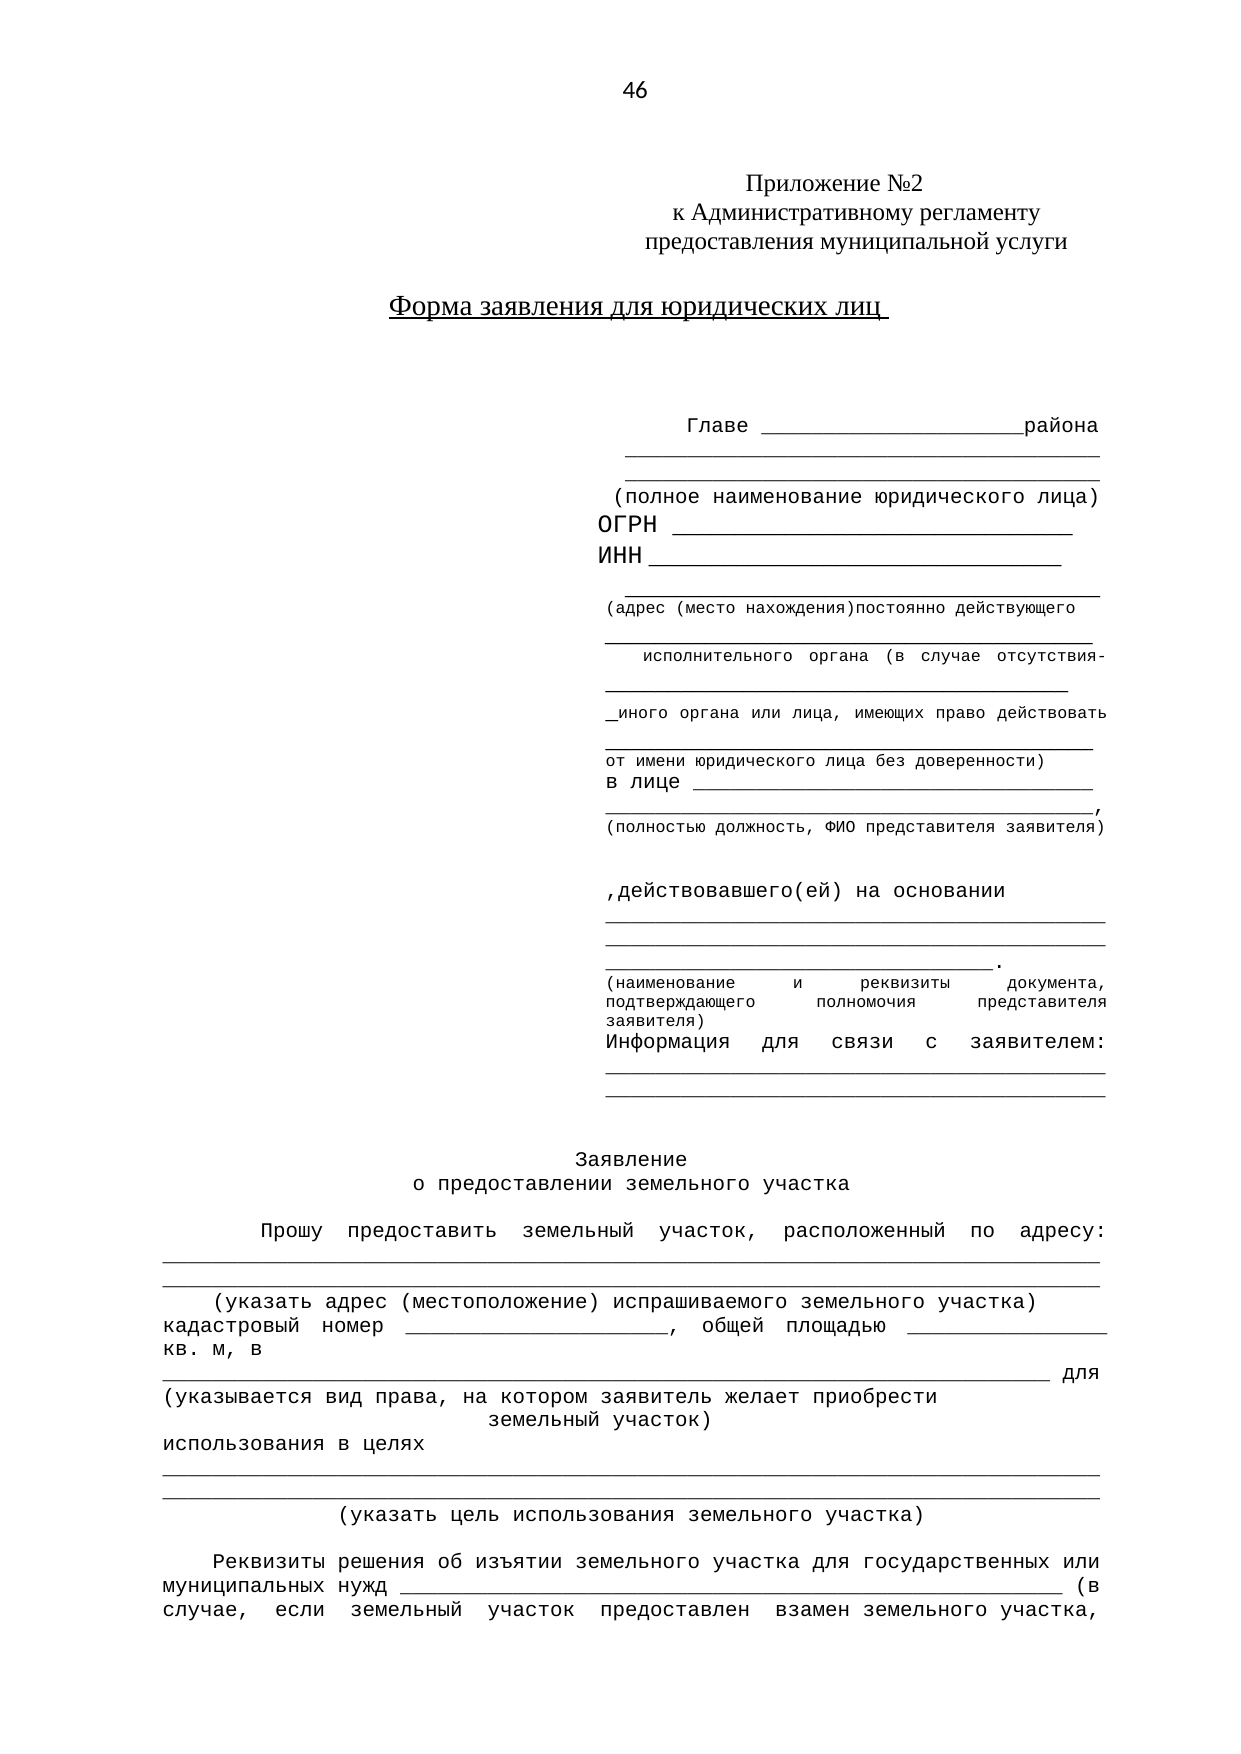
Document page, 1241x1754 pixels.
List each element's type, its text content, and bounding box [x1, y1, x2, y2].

text _______________________________________________________________________ для [162, 1362, 1107, 1386]
text ______________________________________ [162, 462, 1107, 486]
text Заявление [162, 1149, 1107, 1173]
text в лице ________________________________ [605, 771, 1107, 795]
text (адрес (место нахождения)постоянно действующего [605, 600, 1107, 618]
text (указывается вид права, на котором заявитель желает приобрести [162, 1386, 1107, 1409]
text _______________________________________, [605, 795, 1107, 818]
text кадастровый номер _____________________, общей площадью ________________ кв. м, в [162, 1315, 1107, 1362]
text случае, если земельный участок предоставлен взамен земельного участка, [162, 1598, 1107, 1622]
text (полное наименование юридического лица) [162, 486, 1107, 509]
text (указать адрес (местоположение) испрашиваемого земельного участка) [162, 1291, 1107, 1315]
text ,действовавшего(ей) на основании [605, 880, 1107, 903]
text ______________________________________ [162, 571, 1107, 600]
text земельный участок) [162, 1409, 1107, 1433]
text ИНН _________________________________ [162, 540, 1107, 571]
text от имени юридического лица без доверенности) [605, 752, 1107, 771]
text исполнительного органа (в случае отсутствия-______________________________________иного органа или лица, имеющих право действовать _______________________________________ [546, 647, 1107, 752]
text ___________________________________________________________________________ [162, 1267, 1107, 1291]
text ОГРН ________________________________ [162, 509, 1107, 540]
text _______________________________________________________________________. [605, 927, 1107, 974]
text (полностью должность, ФИО представителя заявителя) [605, 818, 1107, 837]
text Форма заявления для юридических лиц [162, 288, 1107, 322]
text использования в целях ______________________________________________________________________________________________________________________________________________________ [162, 1433, 1107, 1504]
text о предоставлении земельного участка [162, 1173, 1107, 1197]
text ________________________________________ [605, 903, 1107, 927]
text ________________________________________ [605, 1078, 1107, 1102]
text Главе _____________________района [162, 415, 1107, 438]
text к Административному регламенту [605, 197, 1107, 226]
text муниципальных нужд _____________________________________________________ (в [162, 1575, 1107, 1598]
text Информация для связи с заявителем: ________________________________________ [605, 1031, 1107, 1078]
text _______________________________________ [561, 618, 1107, 647]
text Прошу предоставить земельный участок, расположенный по адресу: ___________________________________________________________________________ [162, 1220, 1107, 1267]
text ______________________________________ [162, 438, 1107, 462]
text Приложение №2 [561, 168, 1107, 197]
text (наименование и реквизиты документа, подтверждающего полномочия представителя заявителя) [605, 974, 1107, 1031]
text (указать цель использования земельного участка) [162, 1504, 1107, 1528]
text предоставления муниципальной услуги [605, 226, 1107, 255]
text Реквизиты решения об изъятии земельного участка для государственных или [162, 1551, 1107, 1575]
